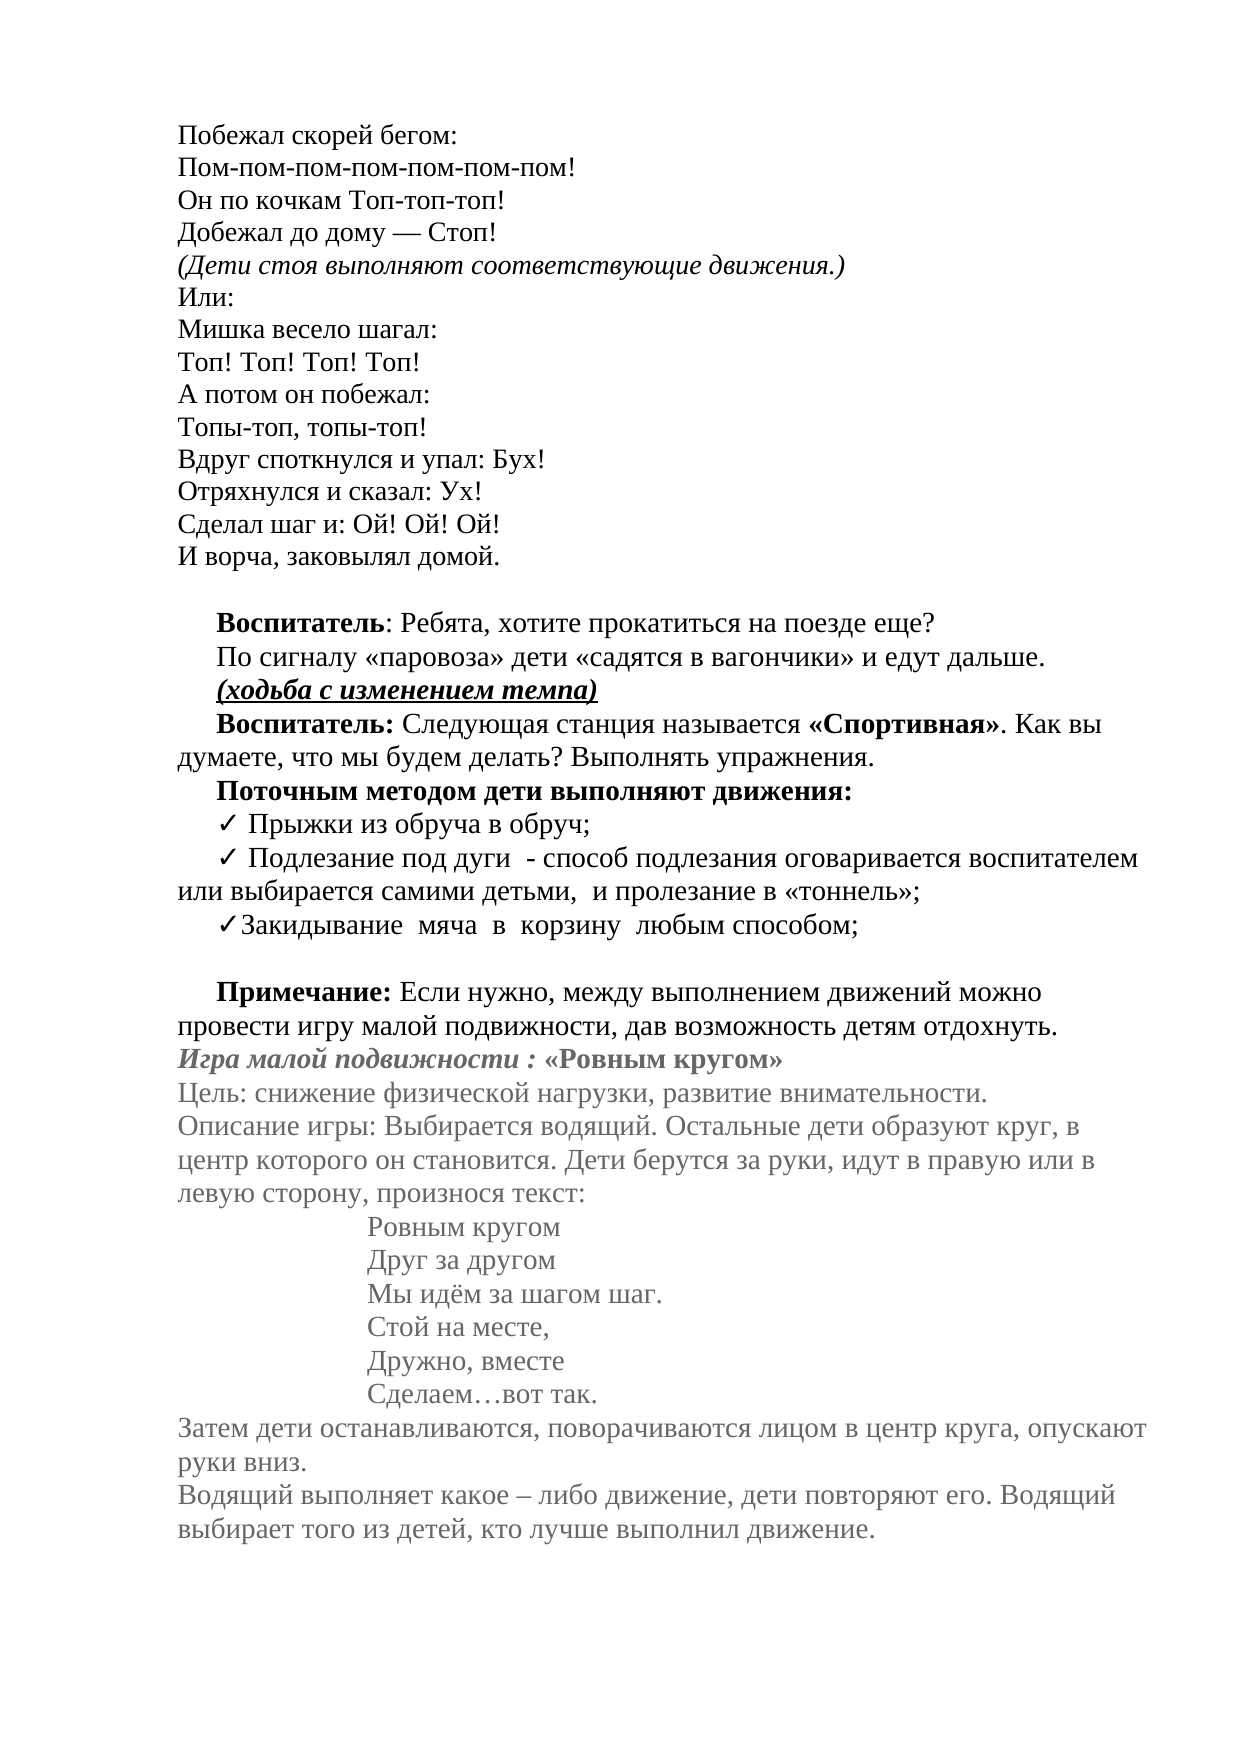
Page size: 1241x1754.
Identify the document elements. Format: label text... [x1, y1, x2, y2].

text А потом он побежал: [177, 377, 1152, 410]
text Топы-топ, топы-топ! [177, 410, 1152, 442]
text Топ! Топ! Топ! Топ! [177, 345, 1152, 377]
text Описание игры: Выбирается водящий. Остальные дети образуют круг, в центр которого он становится. Дети берутся за руки, идут в правую или в левую сторону, произнося текст: [177, 1108, 1152, 1209]
text Сделаем…вот так. [177, 1377, 1152, 1410]
text Добежал до дому — Стоп! [177, 215, 1152, 248]
text (Дети стоя выполняют соответствующие движения.) [177, 248, 1152, 280]
text Отряхнулся и сказал: Ух! [177, 474, 1152, 507]
text Пом-пом-пом-пом-пом-пом-пом! [177, 151, 1152, 183]
text ✓ Подлезание под дуги - способ подлезания оговаривается воспитателем или выбирается самими детьми, и пролезание в «тоннель»; [177, 840, 1152, 907]
text Поточным методом дети выполняют движения: [177, 773, 1152, 806]
text ✓Закидывание мяча в корзину любым способом; [851, 907, 1152, 941]
text Или: [177, 280, 1152, 312]
text По сигналу «паровоза» дети «садятся в вагончики» и едут дальше. [177, 639, 1152, 672]
text Водящий выполняет какое – либо движение, дети повторяют его. Водящий выбирает того из детей, кто лучше выполнил движение. [177, 1477, 1152, 1544]
text Мы идём за шагом шаг. [177, 1276, 1152, 1309]
text Цель: снижение физической нагрузки, развитие внимательности. [177, 1075, 1152, 1108]
text Друг за другом [177, 1242, 1152, 1276]
text Примечание: Если нужно, между выполнением движений можно провести игру малой подвижности, дав возможность детям отдохнуть. [177, 974, 1152, 1041]
text Затем дети останавливаются, поворачиваются лицом в центр круга, опускают руки вниз. [177, 1410, 1152, 1477]
text Дружно, вместе [177, 1343, 1152, 1377]
text Воспитатель: Ребята, хотите прокатиться на поезде еще? [177, 605, 1152, 639]
text Мишка весело шагал: [177, 312, 1152, 345]
text Ровным кругом [177, 1209, 1152, 1242]
text Воспитатель: Следующая станция называется «Спортивная». Как вы думаете, что мы будем делать? Выполнять упражнения. [177, 706, 1152, 773]
text И ворча, заковылял домой. [177, 539, 1152, 572]
text Сделал шаг и: Ой! Ой! Ой! [177, 507, 1152, 539]
text Вдруг споткнулся и упал: Бух! [177, 442, 1152, 474]
text Игра малой подвижности : «Ровным кругом» [177, 1041, 1152, 1075]
text ✓ Прыжки из обруча в обруч; [177, 806, 1152, 840]
text Он по кочкам Топ-топ-топ! [177, 183, 1152, 215]
text Побежал скорей бегом: [177, 118, 1152, 151]
text (ходьба с изменением темпа) [177, 672, 1152, 706]
text Стой на месте, [177, 1309, 1152, 1343]
